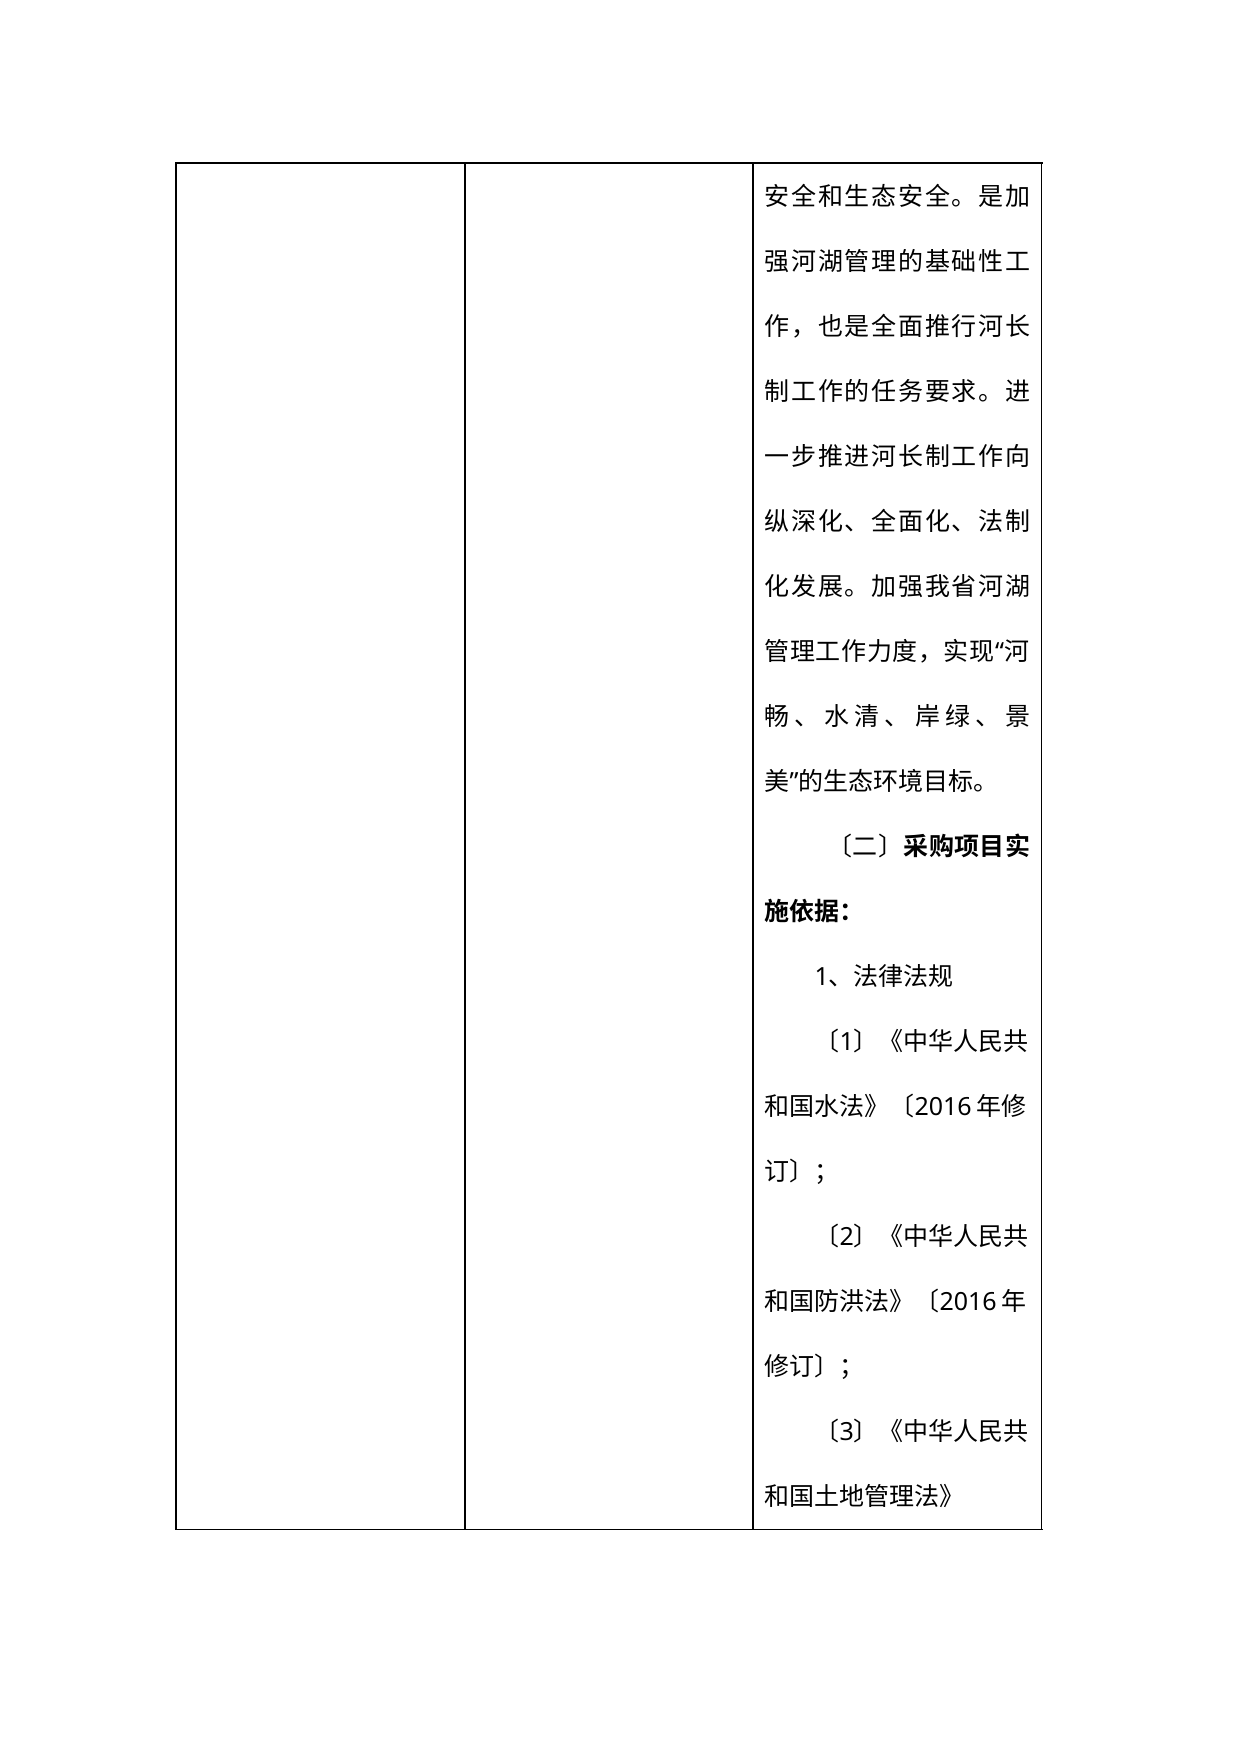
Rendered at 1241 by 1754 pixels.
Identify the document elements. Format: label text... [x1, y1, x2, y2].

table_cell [754, 164, 1041, 1528]
table_cell 1 [177, 164, 464, 1528]
table_cell [466, 164, 752, 1528]
